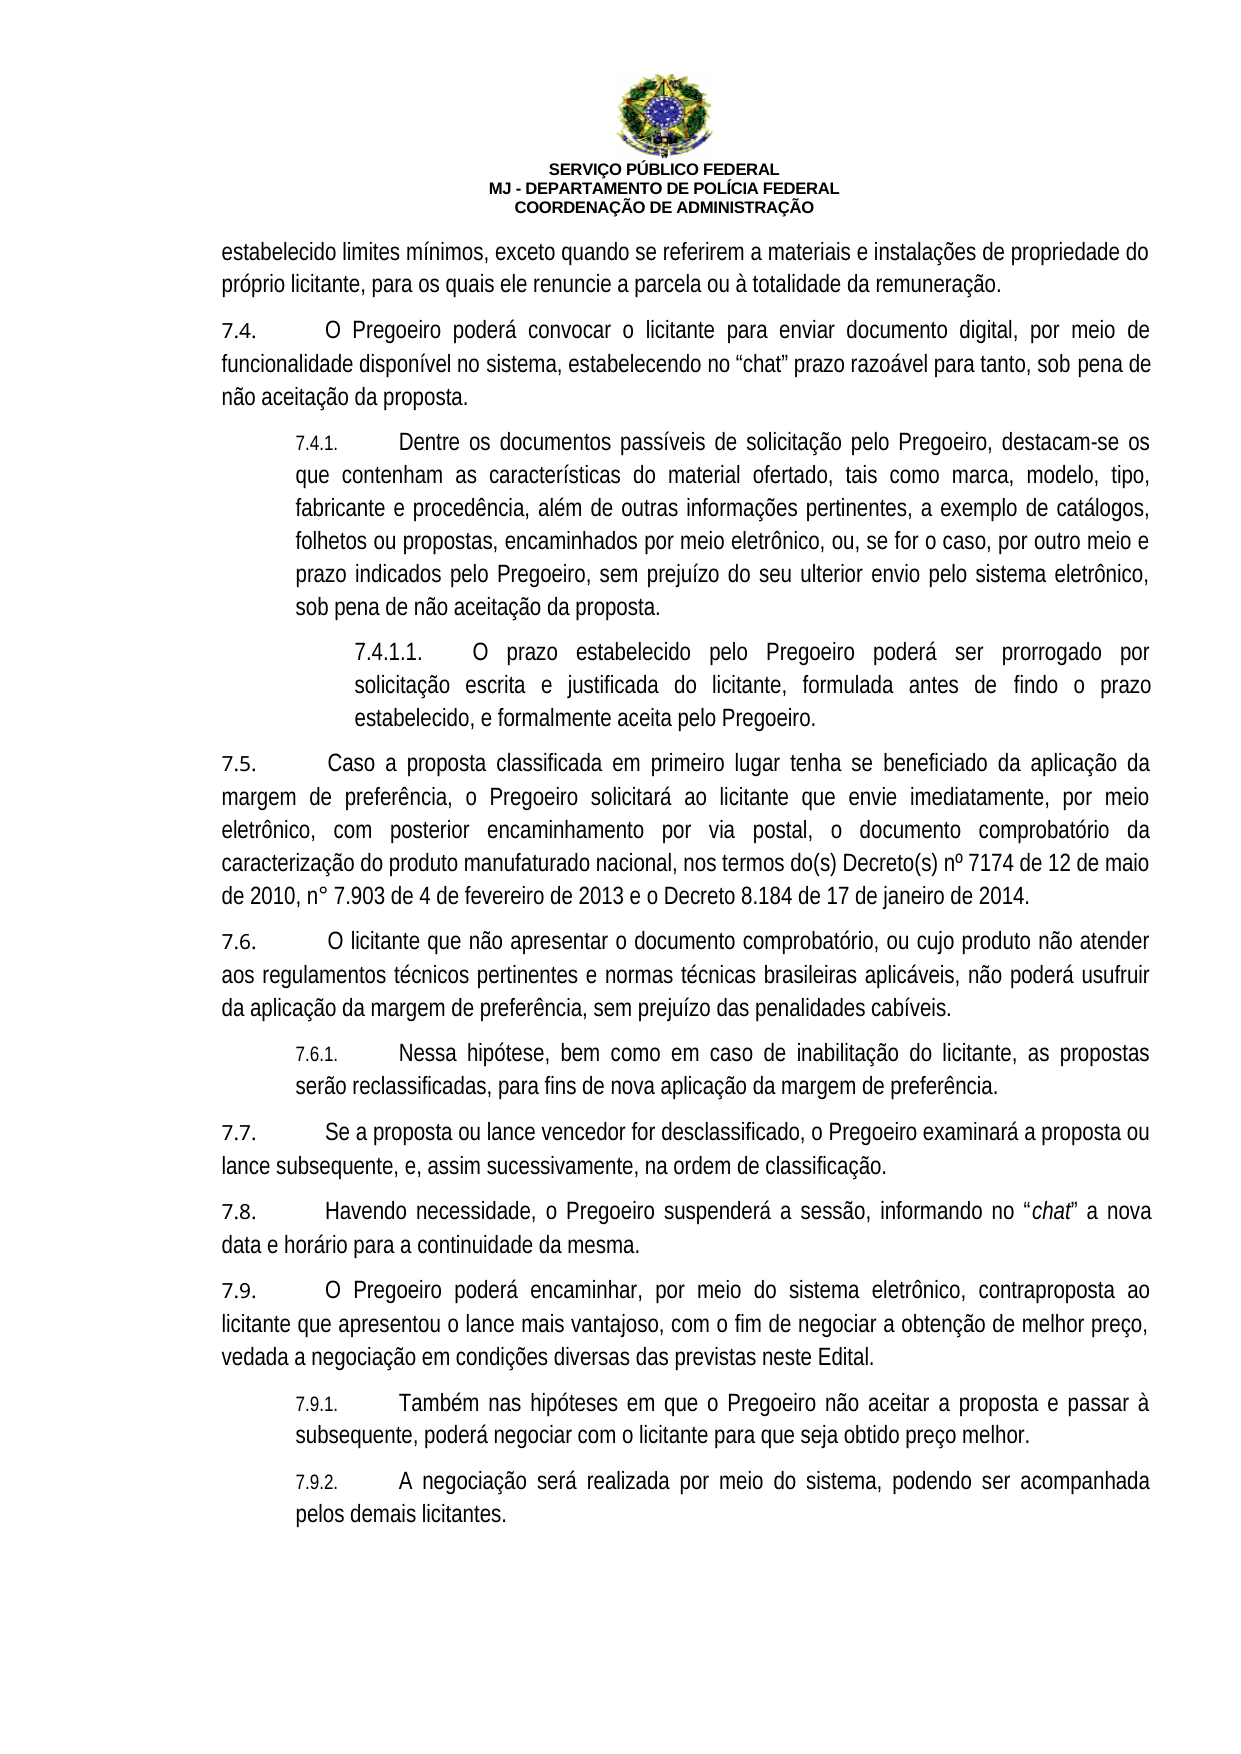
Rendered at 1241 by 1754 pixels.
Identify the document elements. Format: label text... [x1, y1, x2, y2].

list Nessa hipótese, bem como em caso de inabilitação do licitante, as propostas serão reclassificadas, para fins de nova aplicação da margem de preferência. [295, 1038, 1152, 1100]
list Havendo necessidade, o Pregoeiro suspenderá a sessão, informando no “chat” a nova data e horário para a continuidade da mesma. [221, 1196, 1152, 1258]
list O Pregoeiro poderá encaminhar, por meio do sistema eletrônico, contraproposta ao licitante que apresentou o lance mais vantajoso, com o fim de negociar a obtenção de melhor preço, vedada a negociação em condições diversas das previstas neste Edital. [221, 1275, 1152, 1371]
list Se a proposta ou lance vencedor for desclassificado, o Pregoeiro examinará a proposta ou lance subsequente, e, assim sucessivamente, na ordem de classificação. [221, 1117, 1152, 1179]
list A negociação será realizada por meio do sistema, podendo ser acompanhada pelos demais licitantes. [295, 1466, 1152, 1527]
list Também nas hipóteses em que o Pregoeiro não aceitar a proposta e passar à subsequente, poderá negociar com o licitante para que seja obtido preço melhor. [295, 1387, 1152, 1449]
list O licitante que não apresentar o documento comprobatório, ou cujo produto não atender aos regulamentos técnicos pertinentes e normas técnicas brasileiras aplicáveis, não poderá usufruir da aplicação da margem de preferência, sem prejuízo das penalidades cabíveis. [221, 926, 1152, 1022]
list O Pregoeiro poderá convocar o licitante para enviar documento digital, por meio de funcionalidade disponível no sistema, estabelecendo no “chat” prazo razoável para tanto, sob pena de não aceitação da proposta. [221, 315, 1152, 410]
list Caso a proposta classificada em primeiro lugar tenha se beneficiado da aplicação da margem de preferência, o Pregoeiro solicitará ao licitante que envie imediatamente, por meio eletrônico, com posterior encaminhamento por via postal, o documento comprobatório da caracterização do produto manufaturado nacional, nos termos do(s) Decreto(s) nº 7174 de 12 de maio de 2010, n° 7.903 de 4 de fevereiro de 2013 e o Decreto 8.184 de 17 de janeiro de 2014. [221, 748, 1152, 909]
list Dentre os documentos passíveis de solicitação pelo Pregoeiro, destacam-se os que contenham as características do material ofertado, tais como marca, modelo, tipo, fabricante e procedência, além de outras informações pertinentes, a exemplo de catálogos, folhetos ou propostas, encaminhados por meio eletrônico, ou, se for o caso, por outro meio e prazo indicados pelo Pregoeiro, sem prejuízo do seu ulterior envio pelo sistema eletrônico, sob pena de não aceitação da proposta. [295, 427, 1152, 620]
list O prazo estabelecido pelo Pregoeiro poderá ser prorrogado por solicitação escrita e justificada do licitante, formulada antes de findo o prazo estabelecido, e formalmente aceita pelo Pregoeiro. [354, 637, 1152, 731]
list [221, 236, 1152, 298]
